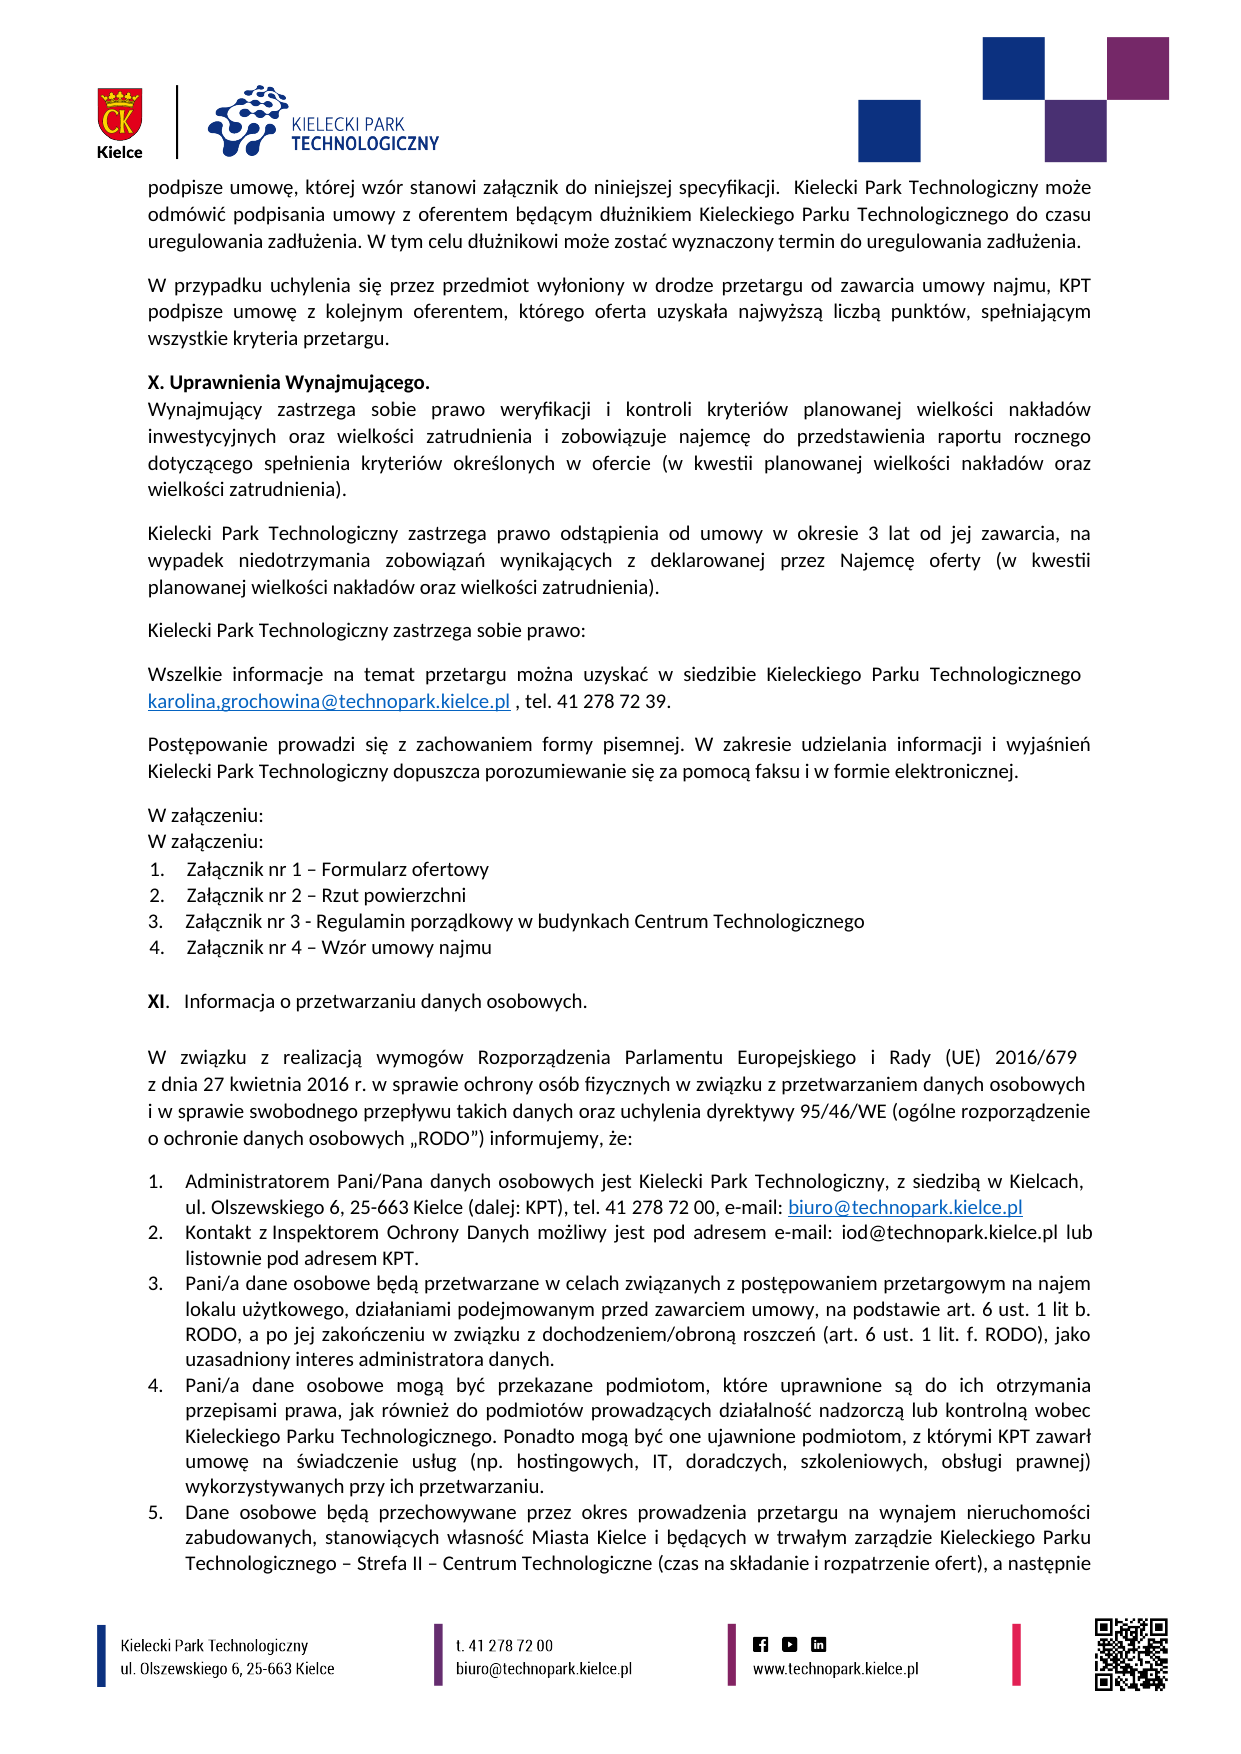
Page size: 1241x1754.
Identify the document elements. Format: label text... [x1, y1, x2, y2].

text Kielecki Park Technologiczny zastrzega sobie prawo: [148, 617, 1093, 643]
list Załącznik nr 1 – Formularz ofertowy [149, 856, 1093, 882]
text Kielecki Park Technologiczny zastrzega prawo odstąpienia od umowy w okresie 3 lat od jej zawarcia, na wypadek niedotrzymania zobowiązań wynikających z deklarowanej przez Najemcę oferty (w kwestii planowanej wielkości nakładów oraz wielkości zatrudnienia). [148, 520, 1093, 599]
text W przypadku uchylenia się przez przedmiot wyłoniony w drodze przetargu od zawarcia umowy najmu, KPT podpisze umowę z kolejnym oferentem, którego oferta uzyskała najwyższą liczbą punktów, spełniającym wszystkie kryteria przetargu. [148, 272, 1093, 351]
text Wynajmujący zastrzega sobie prawo weryfikacji i kontroli kryteriów planowanej wielkości nakładów inwestycyjnych oraz wielkości zatrudnienia i zobowiązuje najemcę do przedstawienia raportu rocznego dotyczącego spełnienia kryteriów określonych w ofercie (w kwestii planowanej wielkości nakładów oraz wielkości zatrudnienia). [148, 396, 1093, 502]
list Administratorem Pani/Pana danych osobowych jest Kielecki Park Technologiczny, z siedzibą w Kielcach, ul. Olszewskiego 6, 25-663 Kielce (dalej: KPT), tel. 41 278 72 00, e-mail: biuro@technopark.kielce.pl [148, 1169, 1093, 1219]
text X. Uprawnienia Wynajmującego. [148, 369, 1093, 394]
text W załączeniu: [148, 829, 1093, 854]
text XI. Informacja o przetwarzaniu danych osobowych. [148, 988, 1093, 1014]
list Załącznik nr 2 – Rzut powierzchni [149, 882, 1093, 908]
text Postępowanie prowadzi się z zachowaniem formy pisemnej. W zakresie udzielania informacji i wyjaśnień Kielecki Park Technologiczny dopuszcza porozumiewanie się za pomocą faksu i w formie elektronicznej. [148, 731, 1093, 784]
list Załącznik nr 4 – Wzór umowy najmu [149, 933, 1093, 959]
picture [88, 1611, 1174, 1697]
picture [87, 28, 1175, 166]
text W załączeniu: [148, 802, 1093, 827]
list Pani/a dane osobowe mogą być przekazane podmiotom, które uprawnione są do ich otrzymania przepisami prawa, jak również do podmiotów prowadzących działalność nadzorczą lub kontrolną wobec Kieleckiego Parku Technologicznego. Ponadto mogą być one ujawnione podmiotom, z którymi KPT zawarł umowę na świadczenie usług (np. hostingowych, IT, doradczych, szkoleniowych, obsługi prawnej) wykorzystywanych przy ich przetwarzaniu. [148, 1372, 1093, 1499]
list Załącznik nr 3 - Regulamin porządkowy w budynkach Centrum Technologicznego [148, 908, 1093, 933]
text Wszelkie informacje na temat przetargu można uzyskać w siedzibie Kieleckiego Parku Technologicznego karolina,grochowina@technopark.kielce.pl , tel. 41 278 72 39. [148, 661, 1093, 713]
list Kontakt z Inspektorem Ochrony Danych możliwy jest pod adresem e-mail: iod@technopark.kielce.pl lub listownie pod adresem KPT. [148, 1219, 1093, 1270]
text W związku z realizacją wymogów Rozporządzenia Parlamentu Europejskiego i Rady (UE) 2016/679 z dnia 27 kwietnia 2016 r. w sprawie ochrony osób fizycznych w związku z przetwarzaniem danych osobowych i w sprawie swobodnego przepływu takich danych oraz uchylenia dyrektywy 95/46/WE (ogólne rozporządzenie o ochronie danych osobowych „RODO”) informujemy, że: [148, 1044, 1093, 1151]
list Pani/a dane osobowe będą przetwarzane w celach związanych z postępowaniem przetargowym na najem lokalu użytkowego, działaniami podejmowanym przed zawarciem umowy, na podstawie art. 6 ust. 1 lit b. RODO, a po jej zakończeniu w związku z dochodzeniem/obroną roszczeń (art. 6 ust. 1 lit. f. RODO), jako uzasadniony interes administratora danych. [148, 1270, 1093, 1372]
